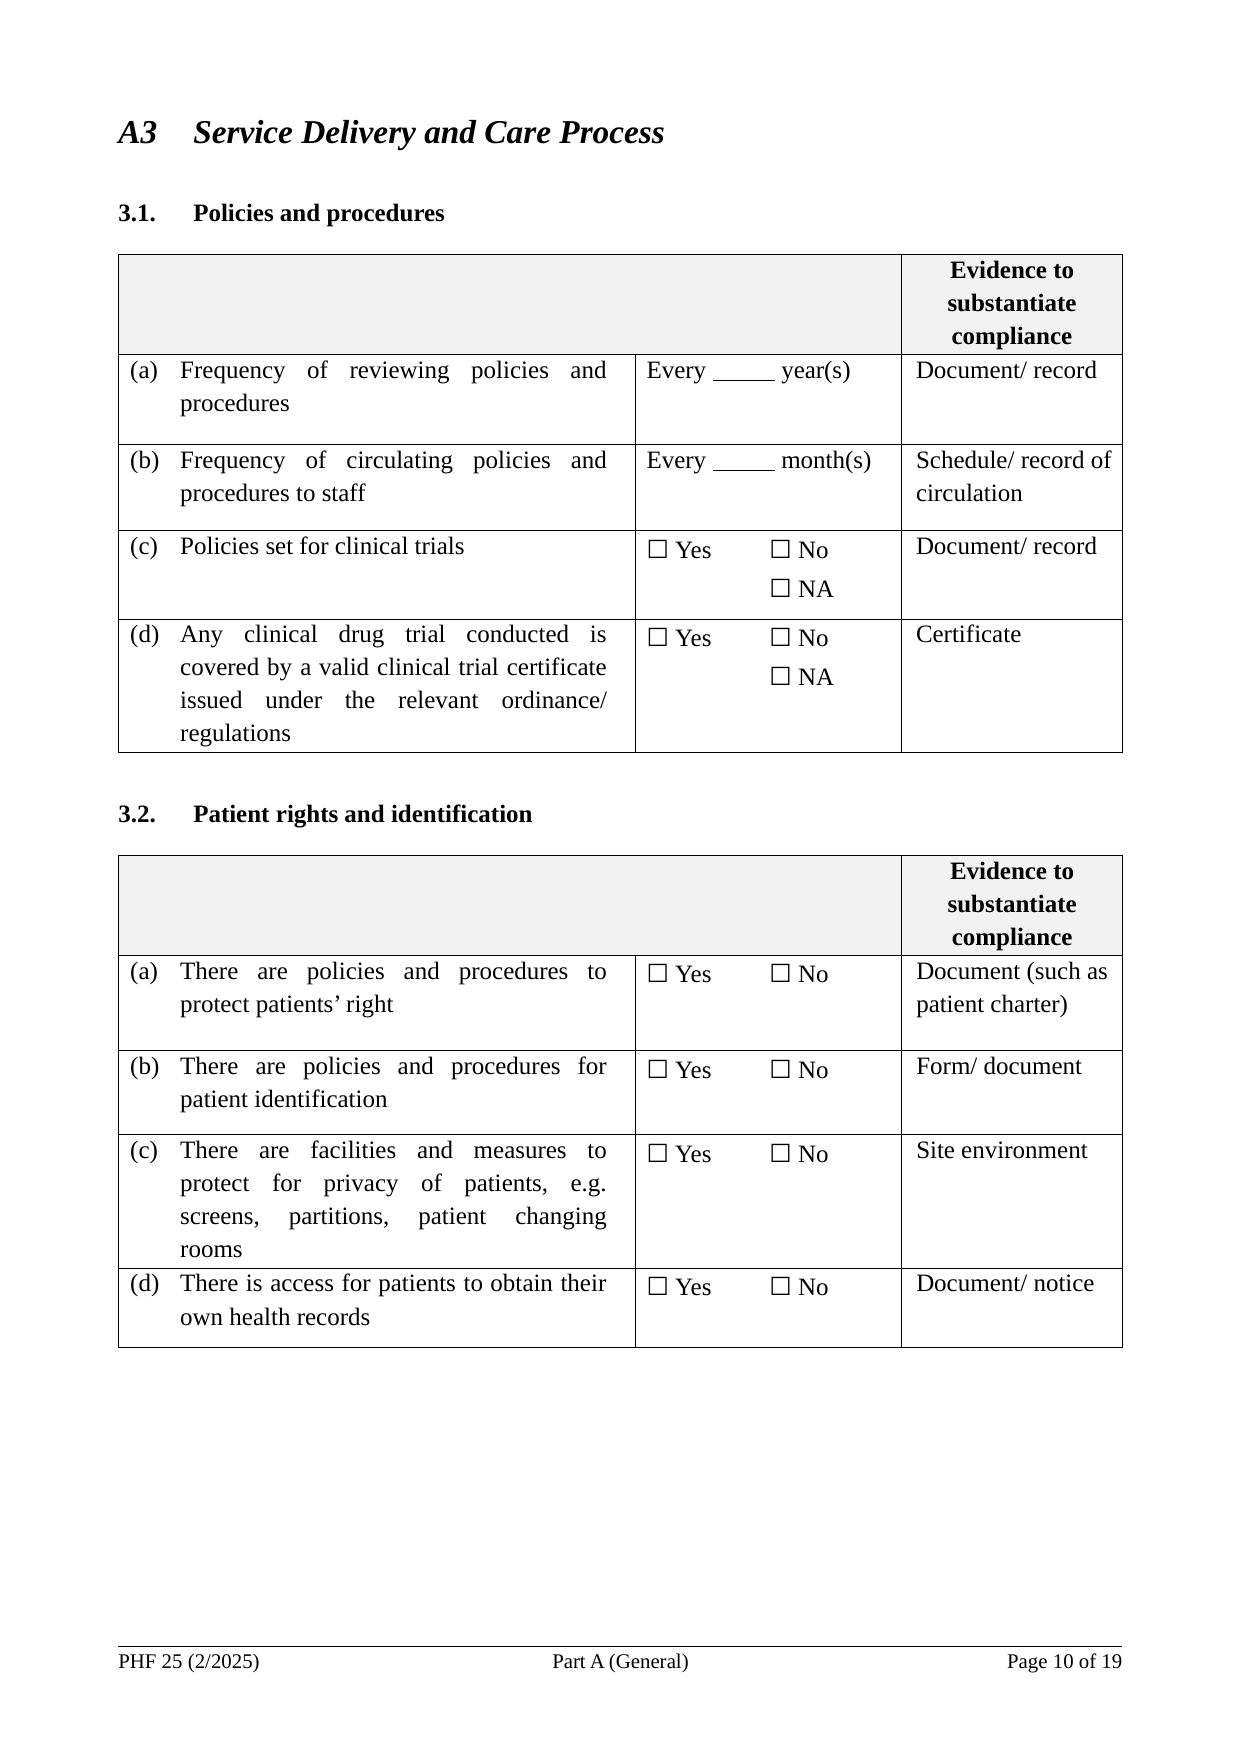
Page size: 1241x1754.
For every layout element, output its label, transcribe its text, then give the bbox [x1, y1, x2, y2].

table_cell Document (such as patient charter) [902, 956, 1122, 1050]
table_cell Every month(s) [636, 445, 901, 530]
table_header Evidence to substantiate compliance [902, 255, 1122, 354]
table_cell There are facilities and measures to protect for privacy of patients, e.g. screens, partitions, patient changing rooms [119, 1135, 635, 1267]
subtitle Patient rights and identification [118, 794, 1122, 832]
table_header [119, 856, 901, 955]
table_cell No NA [768, 620, 901, 752]
table_cell Yes [636, 531, 768, 618]
table_cell Frequency of reviewing policies and procedures [119, 355, 635, 444]
subtitle Service Delivery and Care Process [118, 94, 1122, 169]
table_cell No NA [768, 531, 901, 618]
table_cell Frequency of circulating policies and procedures to staff [119, 445, 635, 530]
table_cell There is access for patients to obtain their own health records [119, 1269, 635, 1347]
table_cell There are policies and procedures to protect patients’ right [119, 956, 635, 1050]
table_cell Form/ document [902, 1051, 1122, 1134]
table_cell Yes [636, 1269, 768, 1347]
subtitle Policies and procedures [118, 193, 1122, 231]
table_cell Document/ notice [902, 1269, 1122, 1347]
table_cell Yes [636, 956, 768, 1050]
table_cell Yes [636, 1135, 768, 1267]
table_cell Document/ record [902, 531, 1122, 618]
table_cell Document/ record [902, 355, 1122, 444]
table_cell No [768, 1051, 901, 1134]
table_cell Site environment [902, 1135, 1122, 1267]
table_cell Yes [636, 1051, 768, 1134]
table_cell There are policies and procedures for patient identification [119, 1051, 635, 1134]
table_cell Certificate [902, 620, 1122, 752]
table_cell Every year(s) [636, 355, 901, 444]
table_cell Any clinical drug trial conducted is covered by a valid clinical trial certificate issued under the relevant ordinance/ regulations [119, 620, 635, 752]
table_cell No [768, 1269, 901, 1347]
table_cell Yes [636, 620, 768, 752]
table_cell No [768, 956, 901, 1050]
table_cell Policies set for clinical trials [119, 531, 635, 618]
table_header Evidence to substantiate compliance [902, 856, 1122, 955]
table_header [119, 255, 901, 354]
table_cell No [768, 1135, 901, 1267]
table_cell Schedule/ record of circulation [902, 445, 1122, 530]
